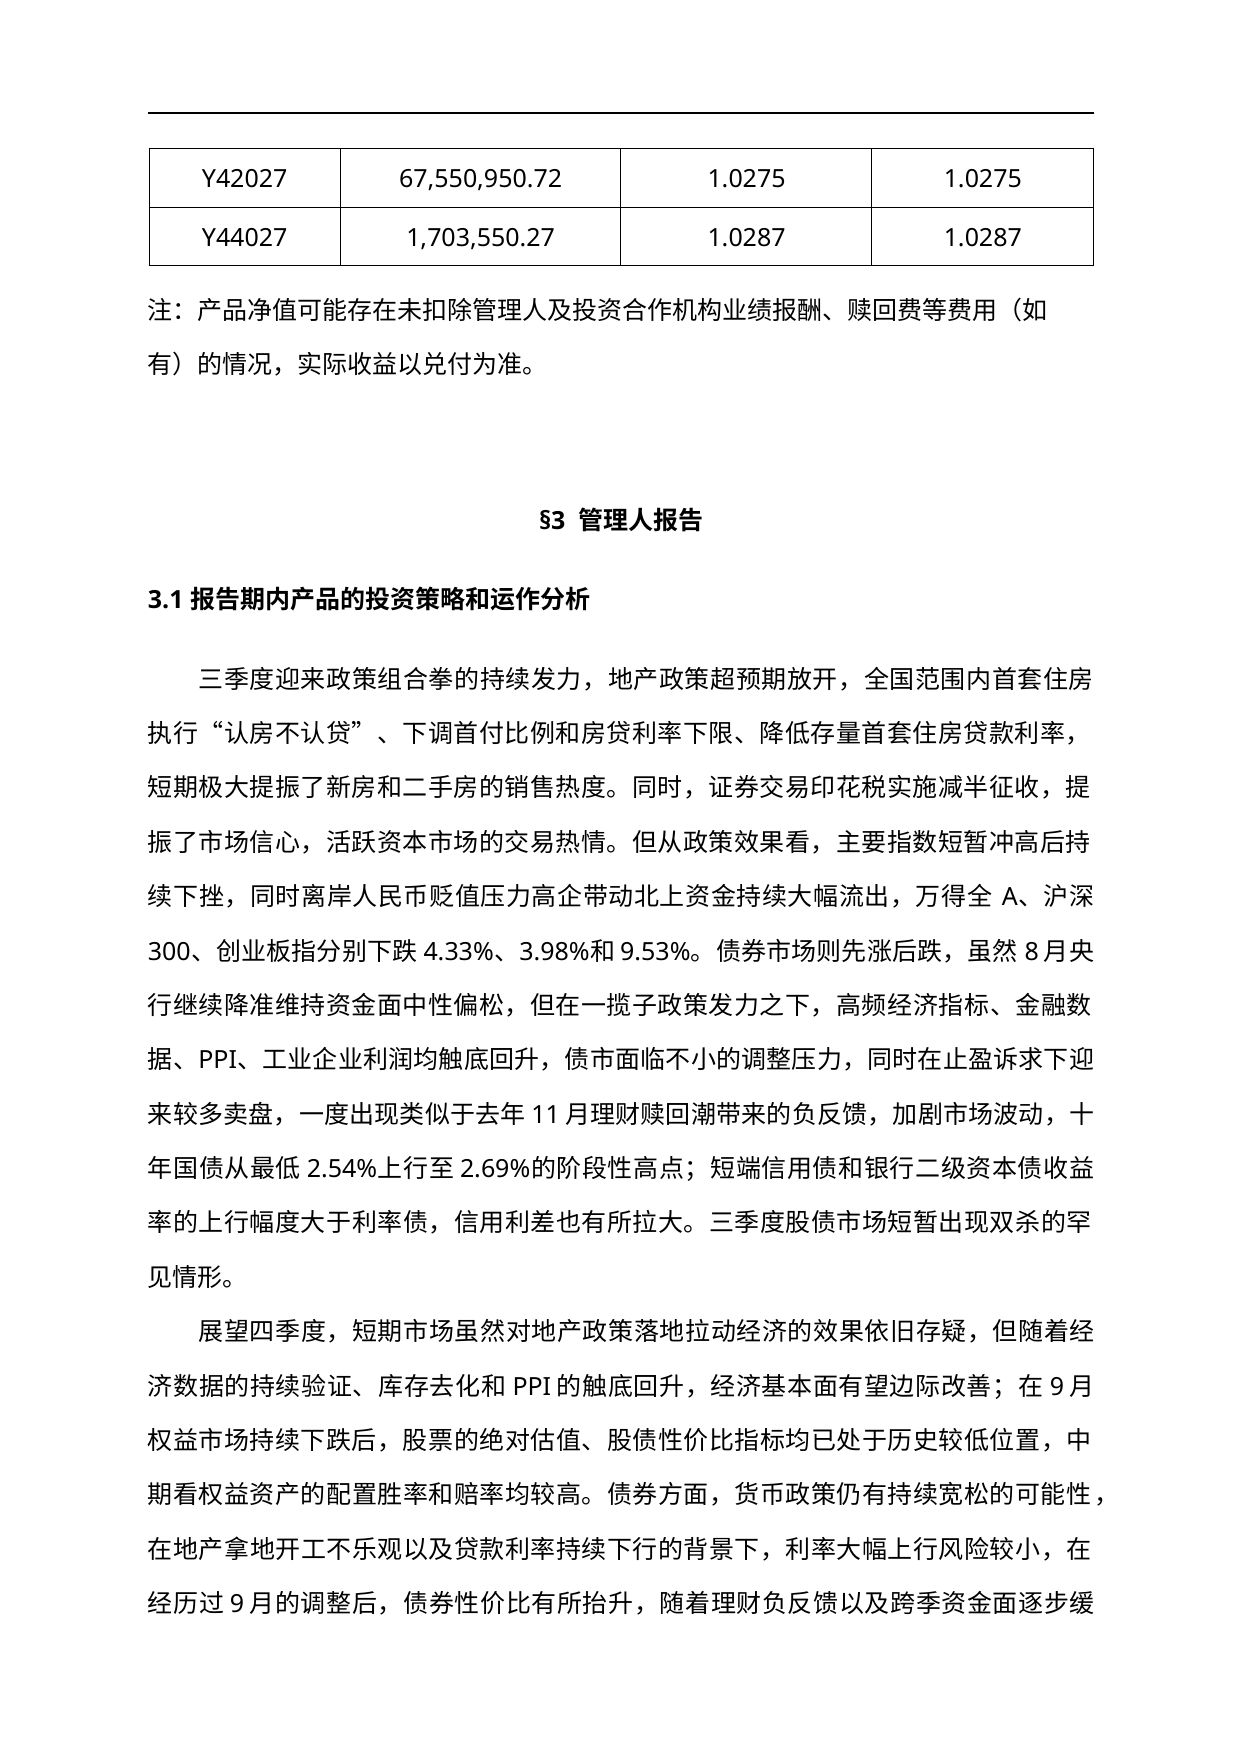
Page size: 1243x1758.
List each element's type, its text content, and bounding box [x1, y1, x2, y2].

text 注：产品净值可能存在未扣除管理人及投资合作机构业绩报酬、赎回费等费用（如有）的情况，实际收益以兑付为准。 [148, 291, 1094, 381]
table_cell 67,550,950.72 [341, 149, 620, 207]
table_cell Y44027 [150, 208, 340, 265]
table_cell 1.0287 [872, 208, 1093, 265]
text §3 管理人报告 [148, 500, 1094, 537]
table_cell Y42027 [150, 149, 340, 207]
text 3.1 报告期内产品的投资策略和运作分析 [148, 580, 1094, 616]
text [148, 659, 1094, 1620]
table_cell 1.0275 [621, 149, 871, 207]
table_cell 1,703,550.27 [341, 208, 620, 265]
table_cell 1.0275 [872, 149, 1093, 207]
table_cell 1.0287 [621, 208, 871, 265]
